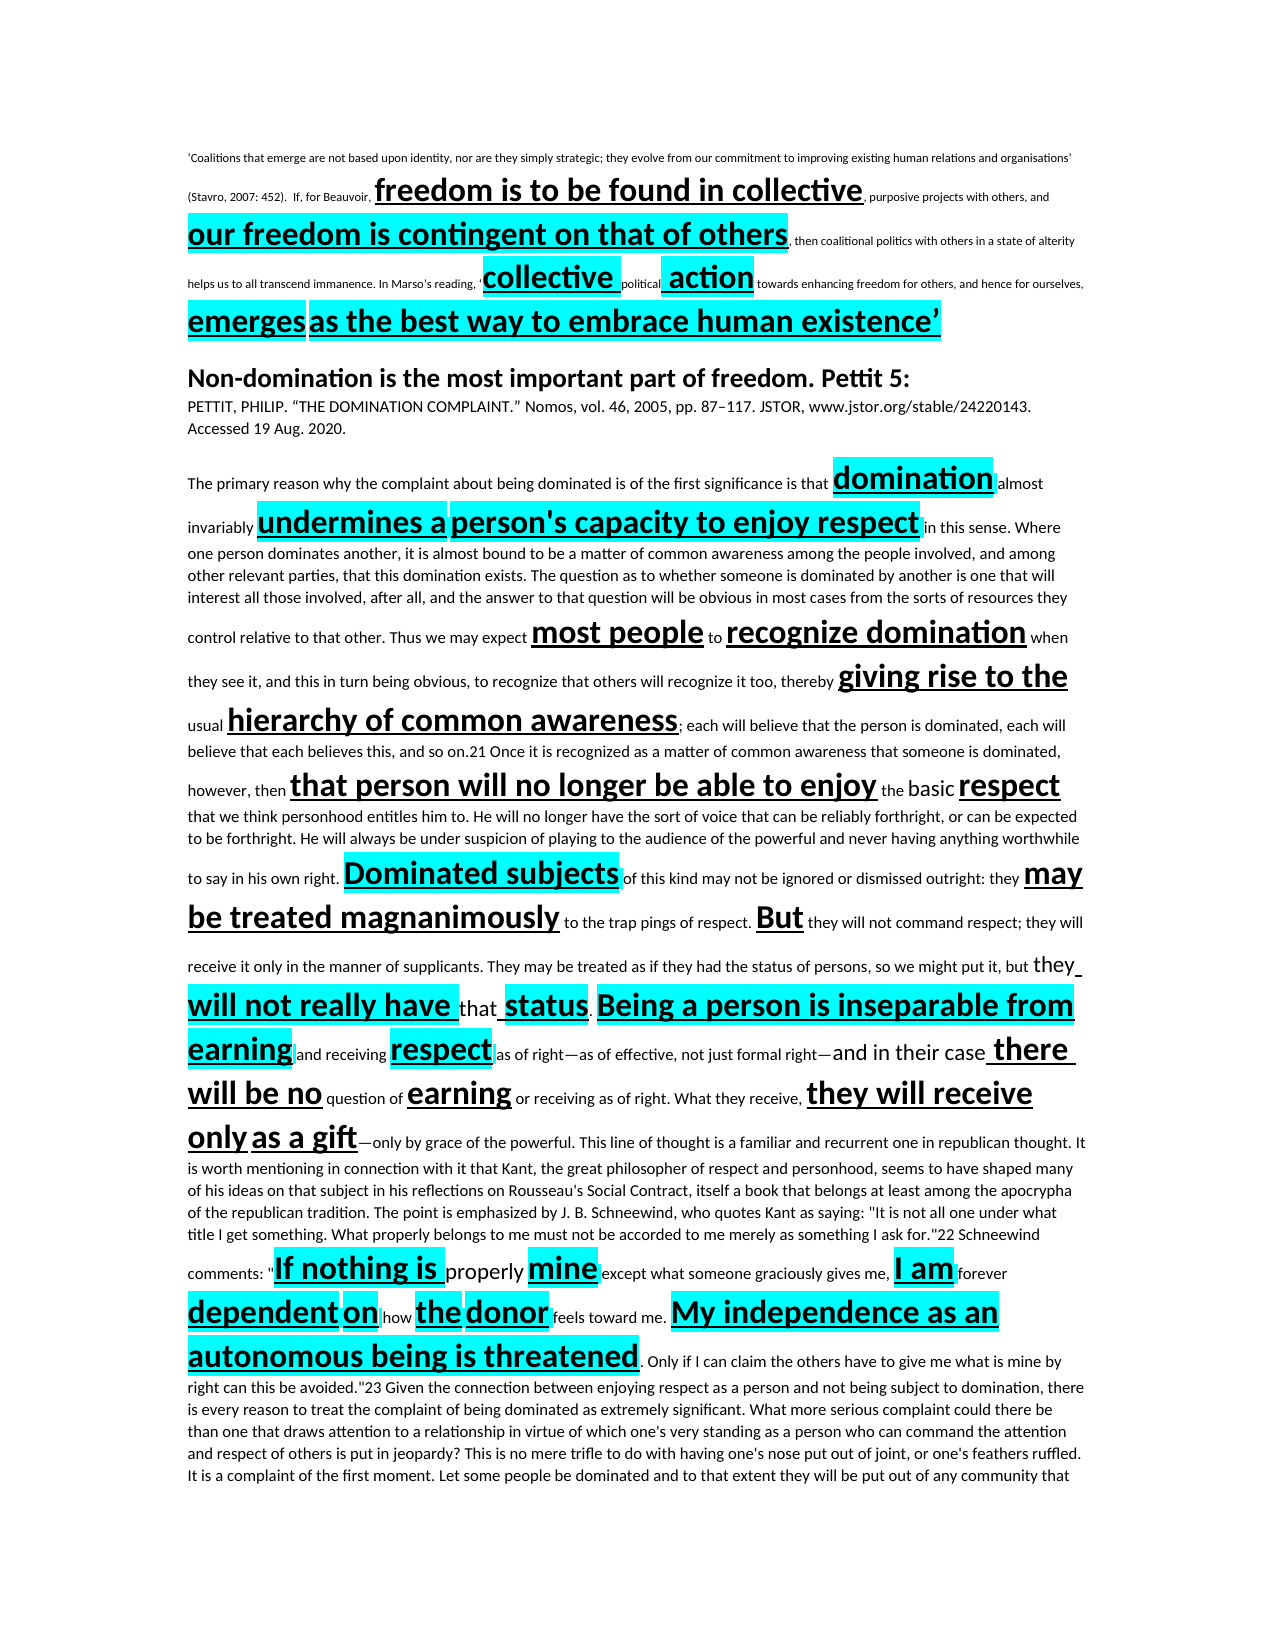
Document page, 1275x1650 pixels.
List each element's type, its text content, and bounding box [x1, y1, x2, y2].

text PETTIT, PHILIP. “THE DOMINATION COMPLAINT.” Nomos, vol. 46, 2005, pp. 87–117. JSTOR, www.jstor.org/stable/24220143. Accessed 19 Aug. 2020. [187, 397, 1087, 439]
subtitle Non-domination is the most important part of freedom. Pettit 5: [187, 361, 1087, 394]
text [187, 150, 1087, 341]
